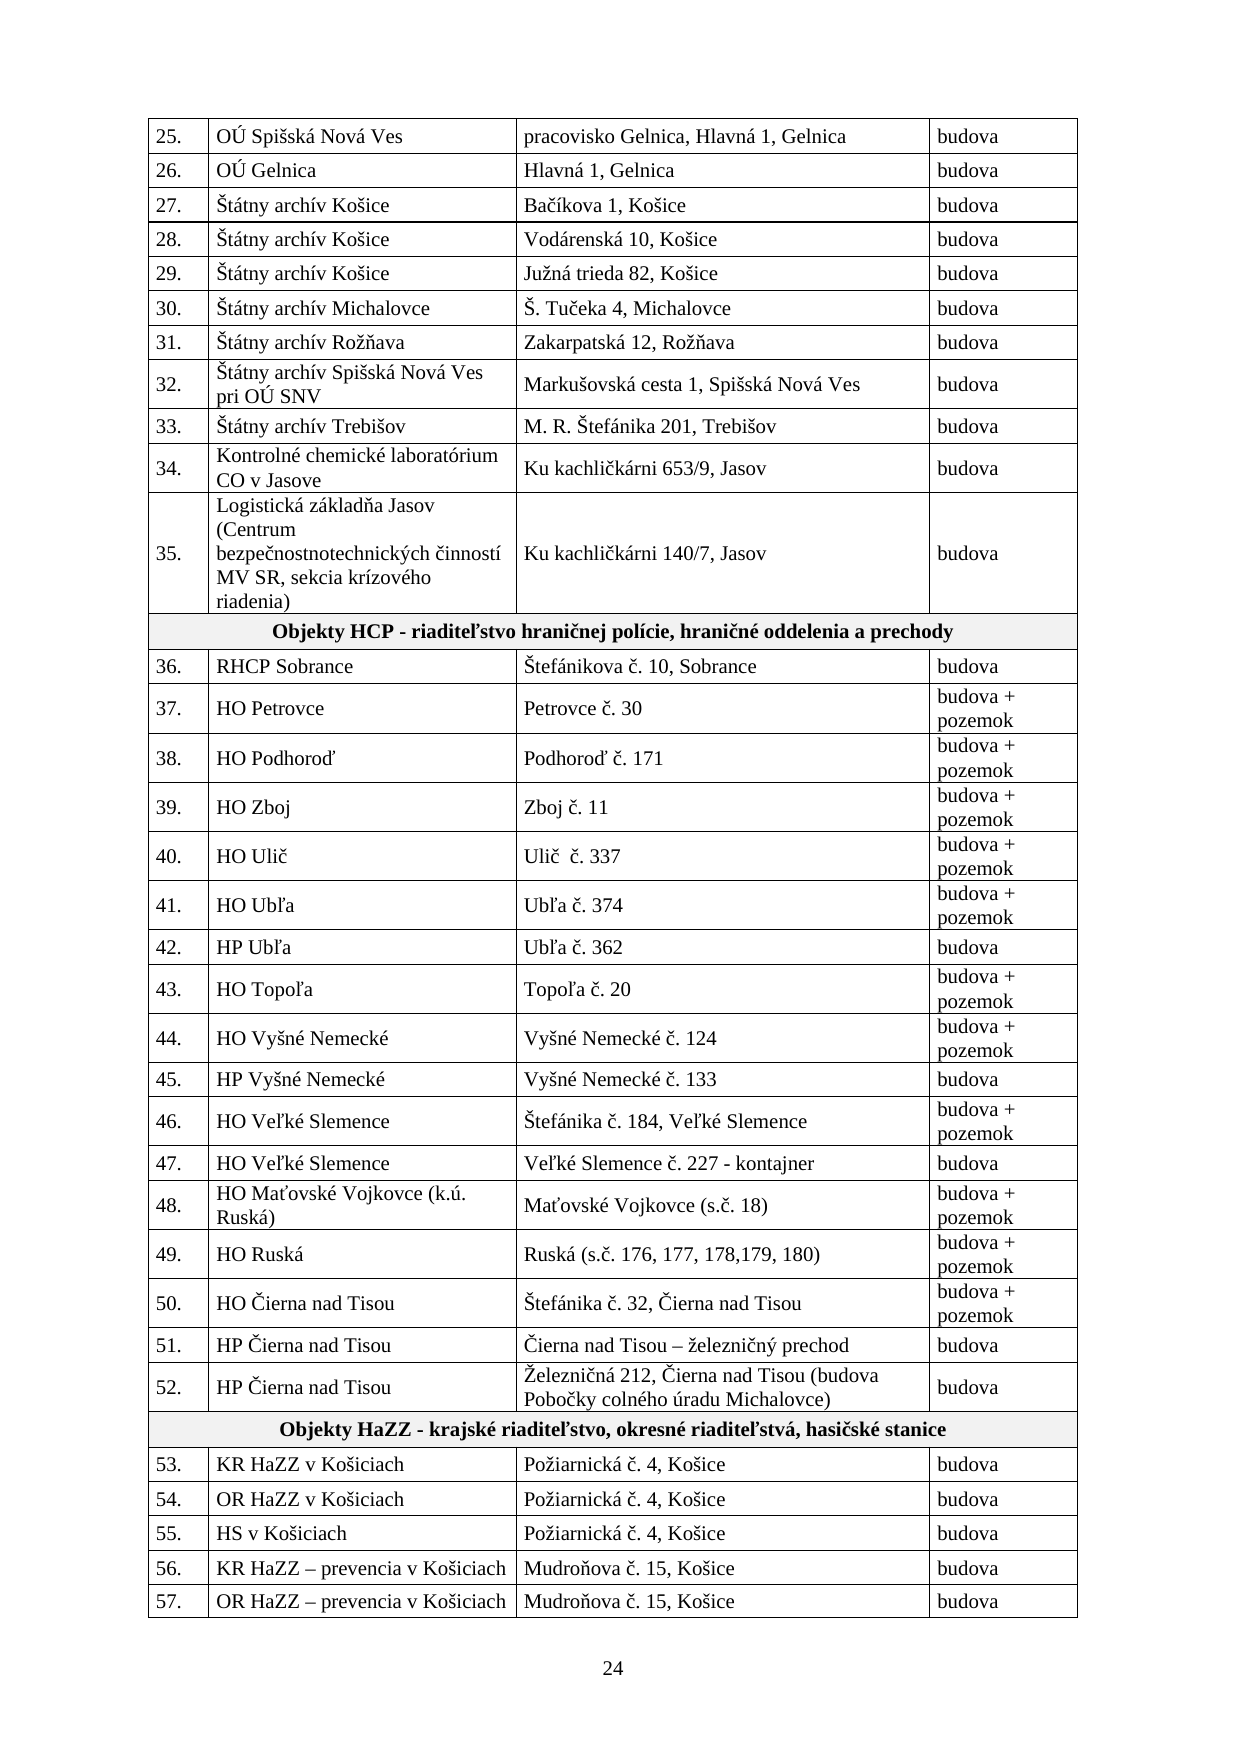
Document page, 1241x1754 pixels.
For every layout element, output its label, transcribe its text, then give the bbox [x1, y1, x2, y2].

table_cell 40. [149, 832, 208, 880]
table_cell RHCP Sobrance [209, 650, 516, 683]
table_cell budova [930, 444, 1077, 492]
table_cell Markušovská cesta 1, Spišská Nová Ves [517, 360, 929, 408]
table_cell 51. [149, 1328, 208, 1362]
table_cell HO Maťovské Vojkovce (k.ú. Ruská) [209, 1181, 516, 1229]
table_cell 41. [149, 881, 208, 929]
table_cell 35. [149, 493, 208, 613]
table_cell 25. [149, 119, 208, 153]
table_cell HO Podhoroď [209, 734, 516, 782]
table_cell budova + pozemok [930, 1097, 1077, 1145]
table_cell budova + pozemok [930, 684, 1077, 732]
table_cell Objekty HCP - riaditeľstvo hraničnej polície, hraničné oddelenia a prechody [149, 614, 1077, 649]
table_cell budova + pozemok [930, 881, 1077, 929]
table_cell Petrovce č. 30 [517, 684, 929, 732]
table_cell HO Veľké Slemence [209, 1097, 516, 1145]
table_cell Vyšné Nemecké č. 124 [517, 1014, 929, 1062]
table_cell Štátny archív Spišská Nová Ves pri OÚ SNV [209, 360, 516, 408]
table_cell Podhoroď č. 171 [517, 734, 929, 782]
table_cell Zboj č. 11 [517, 783, 929, 831]
table_cell budova [930, 119, 1077, 153]
table_cell Štátny archív Košice [209, 188, 516, 221]
table_cell 53. [149, 1448, 208, 1481]
table_cell Maťovské Vojkovce (s.č. 18) [517, 1181, 929, 1229]
table_cell Vyšné Nemecké č. 133 [517, 1063, 929, 1096]
table_cell Ulič č. 337 [517, 832, 929, 880]
table_cell 28. [149, 223, 208, 256]
table_cell budova + pozemok [930, 1230, 1077, 1278]
table_cell HO Topoľa [209, 965, 516, 1013]
table_cell 55. [149, 1516, 208, 1550]
table_cell 31. [149, 326, 208, 359]
table_cell 57. [149, 1585, 208, 1617]
table_cell budova [930, 360, 1077, 408]
table_cell Štefánika č. 32, Čierna nad Tisou [517, 1279, 929, 1327]
table_cell Štátny archív Košice [209, 223, 516, 256]
table_cell Železničná 212, Čierna nad Tisou (budova Pobočky colného úradu Michalovce) [517, 1363, 929, 1411]
table_cell Ku kachličkárni 653/9, Jasov [517, 444, 929, 492]
table_cell 34. [149, 444, 208, 492]
table_cell Čierna nad Tisou – železničný prechod [517, 1328, 929, 1362]
table_cell budova + pozemok [930, 832, 1077, 880]
table_cell 32. [149, 360, 208, 408]
table_cell budova [930, 1585, 1077, 1617]
table_cell Požiarnická č. 4, Košice [517, 1482, 929, 1515]
table_cell Logistická základňa Jasov (Centrum bezpečnostnotechnických činností MV SR, sekcia krízového riadenia) [209, 493, 516, 613]
table_cell Zakarpatská 12, Rožňava [517, 326, 929, 359]
table_cell 44. [149, 1014, 208, 1062]
table_cell budova [930, 223, 1077, 256]
table_cell 49. [149, 1230, 208, 1278]
table_cell HO Čierna nad Tisou [209, 1279, 516, 1327]
table_cell HP Čierna nad Tisou [209, 1328, 516, 1362]
table_cell 43. [149, 965, 208, 1013]
table_cell OR HaZZ – prevencia v Košiciach [209, 1585, 516, 1617]
table_cell pracovisko Gelnica, Hlavná 1, Gelnica [517, 119, 929, 153]
table_cell M. R. Štefánika 201, Trebišov [517, 409, 929, 442]
table_cell Ubľa č. 374 [517, 881, 929, 929]
table_cell Štátny archív Trebišov [209, 409, 516, 442]
table_cell Bačíkova 1, Košice [517, 188, 929, 221]
table_cell budova [930, 930, 1077, 963]
table_cell 48. [149, 1181, 208, 1229]
table_cell 50. [149, 1279, 208, 1327]
table_cell Požiarnická č. 4, Košice [517, 1448, 929, 1481]
table_cell 54. [149, 1482, 208, 1515]
table_cell 42. [149, 930, 208, 963]
table_cell budova [930, 1482, 1077, 1515]
table_cell Ku kachličkárni 140/7, Jasov [517, 493, 929, 613]
table_cell budova + pozemok [930, 1279, 1077, 1327]
table_cell Požiarnická č. 4, Košice [517, 1516, 929, 1550]
table_cell budova [930, 1146, 1077, 1180]
table_cell Južná trieda 82, Košice [517, 257, 929, 290]
table_cell HO Zboj [209, 783, 516, 831]
table_cell 27. [149, 188, 208, 221]
table_cell Mudroňova č. 15, Košice [517, 1551, 929, 1584]
table_cell HO Petrovce [209, 684, 516, 732]
table_cell OÚ Gelnica [209, 154, 516, 187]
table_cell 46. [149, 1097, 208, 1145]
table_cell OÚ Spišská Nová Ves [209, 119, 516, 153]
table_cell 36. [149, 650, 208, 683]
table_cell 33. [149, 409, 208, 442]
table_cell Štátny archív Rožňava [209, 326, 516, 359]
table_cell HS v Košiciach [209, 1516, 516, 1550]
table_cell Štátny archív Michalovce [209, 291, 516, 324]
table_cell HO Ruská [209, 1230, 516, 1278]
table_cell Hlavná 1, Gelnica [517, 154, 929, 187]
table_cell Objekty HaZZ - krajské riaditeľstvo, okresné riaditeľstvá, hasičské stanice [149, 1412, 1077, 1447]
table_cell Ubľa č. 362 [517, 930, 929, 963]
table_cell HO Ubľa [209, 881, 516, 929]
table_cell 37. [149, 684, 208, 732]
table_cell HP Vyšné Nemecké [209, 1063, 516, 1096]
table_cell budova [930, 1063, 1077, 1096]
table_cell budova [930, 188, 1077, 221]
table_cell HO Vyšné Nemecké [209, 1014, 516, 1062]
table_cell Š. Tučeka 4, Michalovce [517, 291, 929, 324]
table_cell Topoľa č. 20 [517, 965, 929, 1013]
table_cell budova + pozemok [930, 1181, 1077, 1229]
table_cell 56. [149, 1551, 208, 1584]
table_cell 39. [149, 783, 208, 831]
table_cell budova [930, 1516, 1077, 1550]
table_cell 45. [149, 1063, 208, 1096]
table_cell budova [930, 409, 1077, 442]
table_cell budova [930, 154, 1077, 187]
table_cell HP Ubľa [209, 930, 516, 963]
table_cell 38. [149, 734, 208, 782]
table_cell Veľké Slemence č. 227 - kontajner [517, 1146, 929, 1180]
table_cell KR HaZZ v Košiciach [209, 1448, 516, 1481]
table_cell HO Veľké Slemence [209, 1146, 516, 1180]
table_cell budova [930, 291, 1077, 324]
table_cell Kontrolné chemické laboratórium CO v Jasove [209, 444, 516, 492]
table_cell budova [930, 650, 1077, 683]
table_cell budova + pozemok [930, 783, 1077, 831]
table_cell budova [930, 493, 1077, 613]
table_cell 26. [149, 154, 208, 187]
table_cell budova + pozemok [930, 734, 1077, 782]
table_cell Štefánikova č. 10, Sobrance [517, 650, 929, 683]
table_cell 47. [149, 1146, 208, 1180]
table_cell budova [930, 257, 1077, 290]
table_cell Štefánika č. 184, Veľké Slemence [517, 1097, 929, 1145]
table_cell HO Ulič [209, 832, 516, 880]
table_cell budova [930, 1448, 1077, 1481]
table_cell Štátny archív Košice [209, 257, 516, 290]
table_cell budova + pozemok [930, 1014, 1077, 1062]
table_cell 29. [149, 257, 208, 290]
table_cell budova [930, 1328, 1077, 1362]
table_cell budova + pozemok [930, 965, 1077, 1013]
table_cell budova [930, 1551, 1077, 1584]
table_cell Mudroňova č. 15, Košice [517, 1585, 929, 1617]
table_cell budova [930, 326, 1077, 359]
table_cell budova [930, 1363, 1077, 1411]
table_cell Ruská (s.č. 176, 177, 178,179, 180) [517, 1230, 929, 1278]
table_cell Vodárenská 10, Košice [517, 223, 929, 256]
table_cell 52. [149, 1363, 208, 1411]
table_cell KR HaZZ – prevencia v Košiciach [209, 1551, 516, 1584]
table_cell HP Čierna nad Tisou [209, 1363, 516, 1411]
table_cell 30. [149, 291, 208, 324]
table_cell OR HaZZ v Košiciach [209, 1482, 516, 1515]
